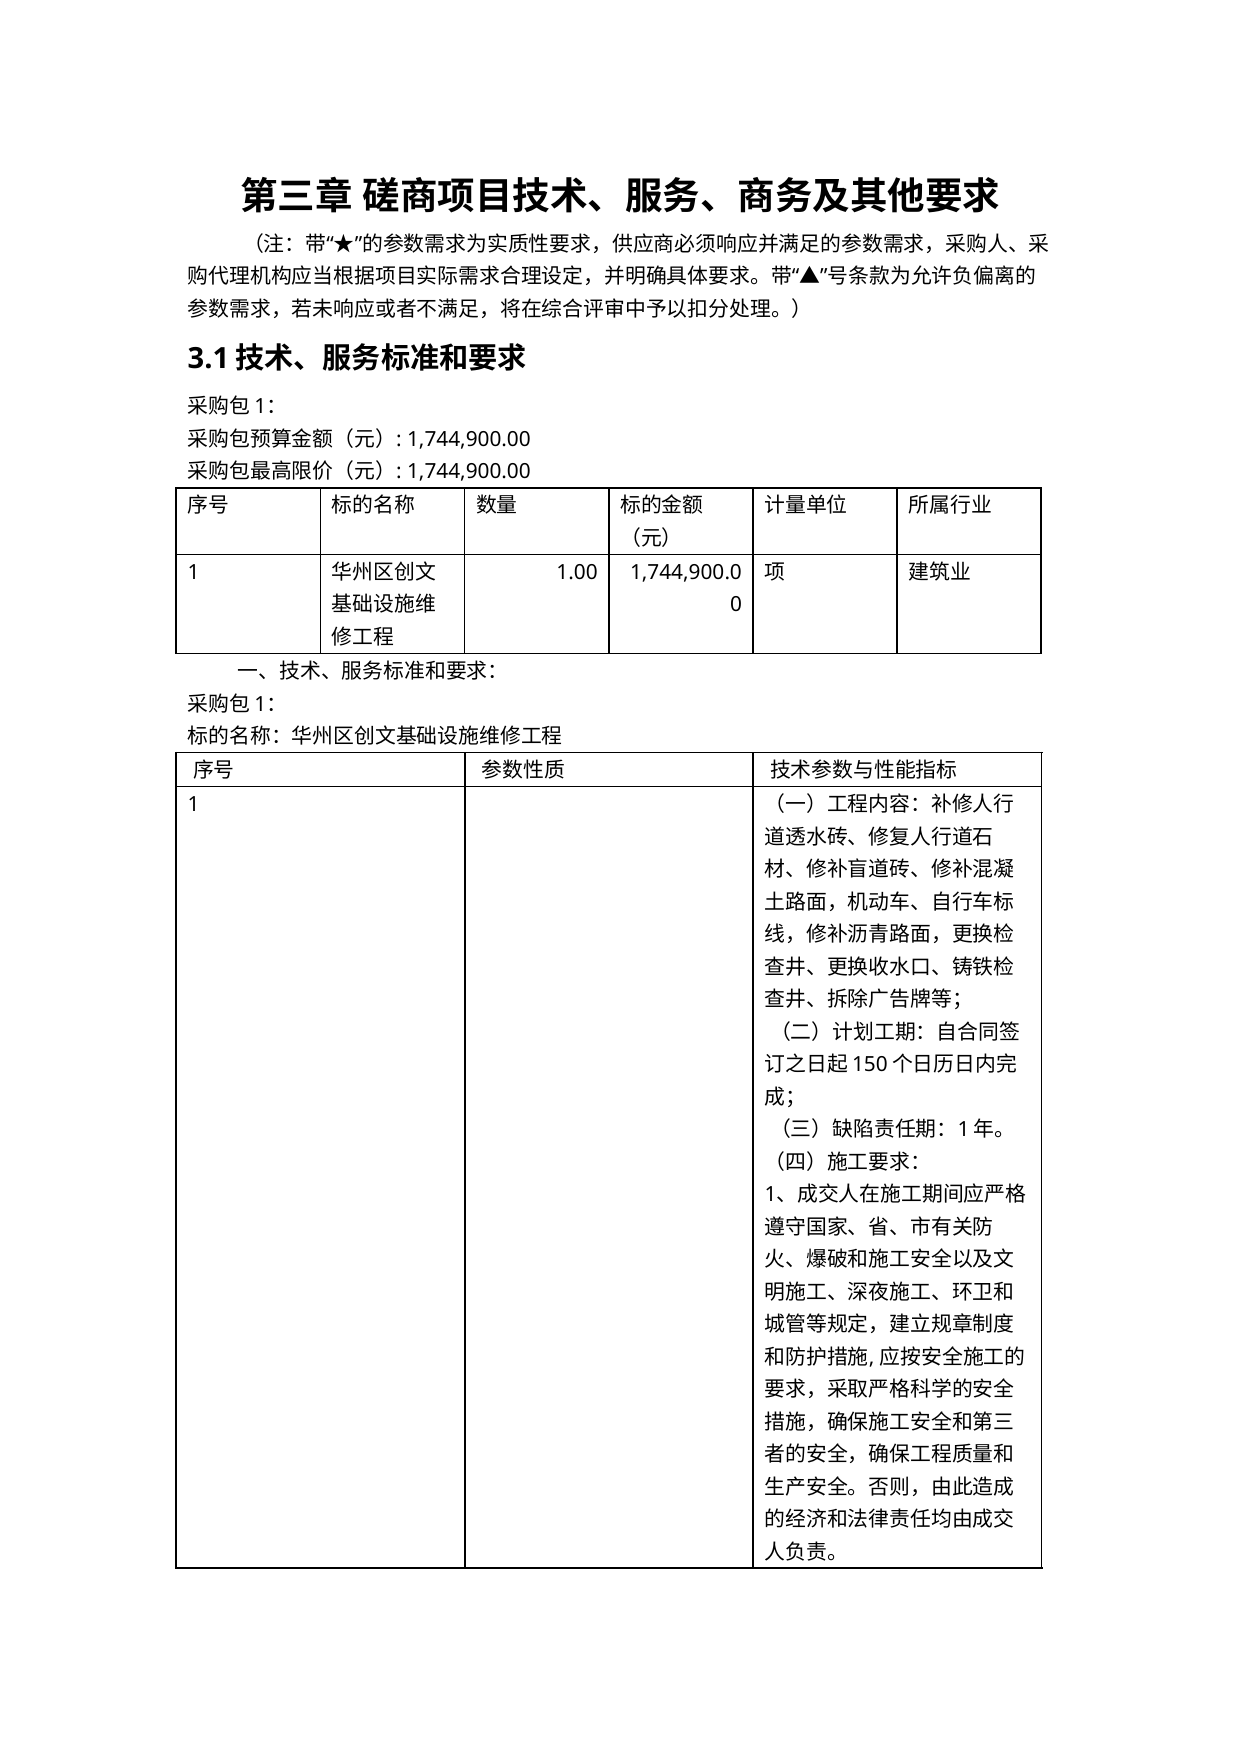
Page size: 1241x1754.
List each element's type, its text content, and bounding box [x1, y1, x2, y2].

text 采购包预算金额（元）: 1,744,900.00 [187, 422, 1053, 454]
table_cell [754, 787, 1041, 1567]
table_cell 1.00 [465, 555, 608, 653]
text 3.1技术、服务标准和要求 [187, 324, 1053, 389]
table_header 所属行业 [898, 489, 1040, 553]
text 采购包1： [187, 687, 1053, 719]
table_cell 1 [177, 555, 320, 653]
table_header 计量单位 [754, 489, 896, 553]
text 第三章 磋商项目技术、服务、商务及其他要求 [187, 162, 1053, 227]
table_header 数量 [465, 489, 608, 553]
text 标的名称：华州区创文基础设施维修工程 [187, 719, 1053, 752]
table_header 序号 [177, 753, 464, 786]
table_header 序号 [177, 489, 320, 553]
table_cell 华州区创文基础设施维修工程 [321, 555, 464, 653]
table_header 参数性质 [466, 753, 752, 786]
text （注：带“★”的参数需求为实质性要求，供应商必须响应并满足的参数需求，采购人、采购代理机构应当根据项目实际需求合理设定，并明确具体要求。带“▲”号条款为允许负偏离的参数需求，若未响应或者不满足，将在综合评审中予以扣分处理。） [187, 227, 1053, 324]
text 采购包最高限价（元）: 1,744,900.00 [187, 454, 1053, 487]
table_header 技术参数与性能指标 [754, 753, 1041, 786]
table_header 标的名称 [321, 489, 464, 553]
table_cell [466, 787, 752, 1567]
text 一、技术、服务标准和要求： [187, 654, 1053, 687]
table_cell 1 [177, 787, 464, 1567]
text 采购包1： [187, 389, 1053, 422]
table_cell 项 [754, 555, 896, 653]
table_header 标的金额 （元） [610, 489, 752, 553]
table_cell 建筑业 [898, 555, 1040, 653]
table_cell 1,744,900.00 [610, 555, 752, 653]
